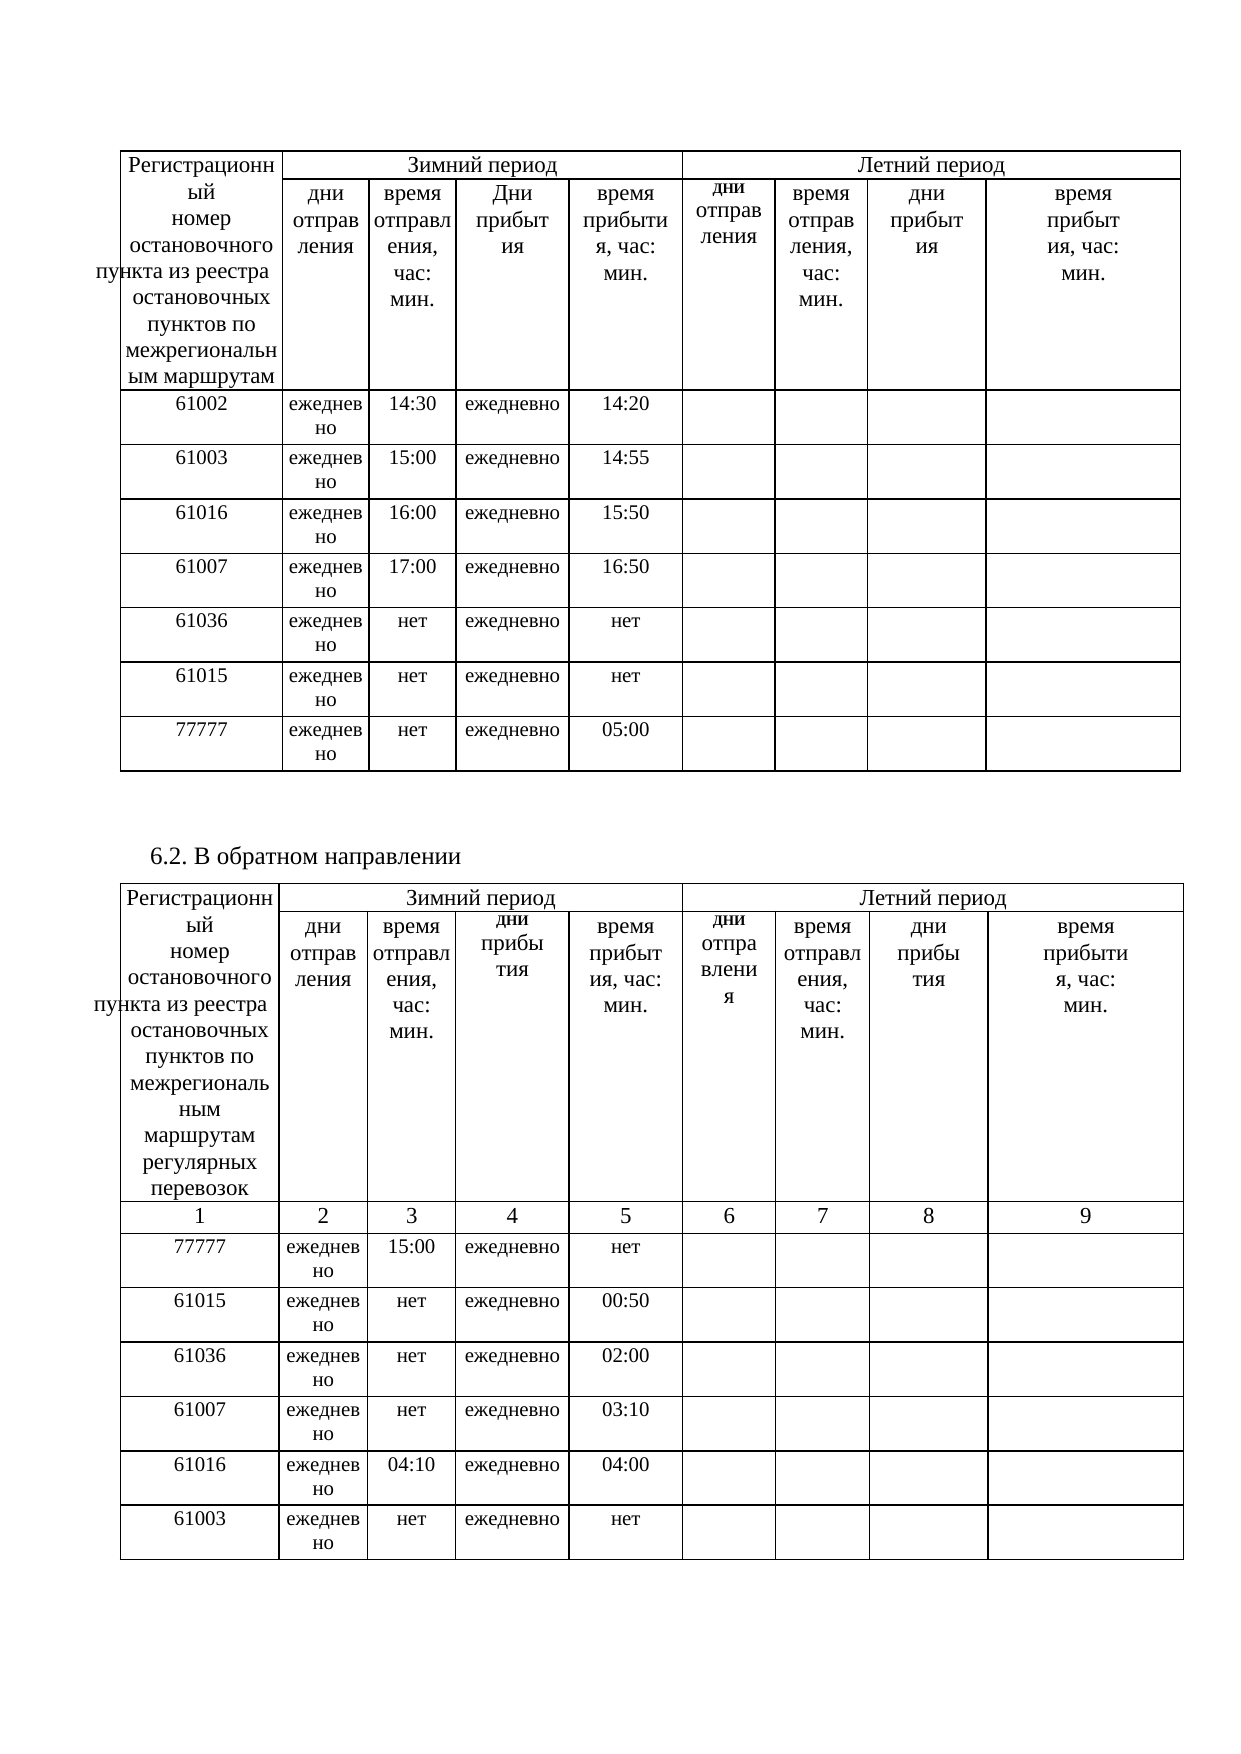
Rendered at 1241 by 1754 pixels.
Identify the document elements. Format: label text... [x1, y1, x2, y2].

table_cell 77777 [121, 717, 282, 770]
table_cell ежедневно [457, 608, 568, 661]
table_cell [987, 554, 1180, 607]
table_cell [989, 1506, 1183, 1559]
table_cell ежедневно [283, 554, 368, 607]
table_cell 02:00 [570, 1343, 682, 1396]
table_cell нет [570, 1506, 682, 1559]
table_cell Дни прибыт ия [457, 180, 568, 389]
table_cell ежедневно [283, 608, 368, 661]
table_header Летний период [683, 152, 1180, 178]
table_cell [868, 445, 985, 498]
table_cell 15:50 [570, 500, 682, 552]
table_cell время отправ ления, час: мин. [776, 180, 867, 389]
table_cell 61002 [121, 391, 282, 444]
table_cell [989, 1288, 1183, 1341]
table_cell нет [370, 717, 455, 770]
table_cell [683, 717, 774, 770]
table_cell 14:30 [370, 391, 455, 444]
table_cell [987, 663, 1180, 716]
table_cell [776, 445, 867, 498]
table_cell [987, 717, 1180, 770]
table_cell ежедневно [457, 717, 568, 770]
table_cell [683, 445, 774, 498]
table_cell 03:10 [570, 1397, 682, 1450]
table_cell [683, 1288, 775, 1341]
table_cell 61015 [121, 663, 282, 716]
table_cell [989, 1234, 1183, 1287]
table_cell [776, 663, 867, 716]
table_cell нет [368, 1343, 455, 1396]
table_cell время отправл ения, час: мин. [776, 912, 869, 1201]
table_cell [776, 1397, 869, 1450]
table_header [121, 152, 282, 389]
table_cell [868, 608, 985, 661]
table_cell 3 [368, 1202, 455, 1232]
table_cell дни прибыт ия [868, 180, 985, 389]
table_cell [776, 500, 867, 552]
table_cell [868, 500, 985, 552]
table_cell 14:20 [570, 391, 682, 444]
table_cell ежедневно [280, 1397, 367, 1450]
table_cell [870, 1288, 987, 1341]
table_cell 61016 [121, 500, 282, 552]
table_cell 1 [121, 1202, 278, 1232]
table_cell 05:00 [570, 717, 682, 770]
table_cell ДНИ отпра влени я [683, 912, 775, 1201]
table_cell 4 [456, 1202, 568, 1232]
table_cell 6 [683, 1202, 775, 1232]
table_cell [868, 663, 985, 716]
table_cell дни отправ ления [280, 912, 367, 1201]
table_cell [868, 717, 985, 770]
table_cell время отправл ения, час: мин. [368, 912, 455, 1201]
table_cell [989, 1397, 1183, 1450]
table_cell ежедневно [457, 500, 568, 552]
table_cell [776, 554, 867, 607]
table_cell 61007 [121, 554, 282, 607]
table_cell 61036 [121, 608, 282, 661]
table_cell время прибыти я, час: мин. [989, 912, 1183, 1201]
table_cell [870, 1343, 987, 1396]
table_cell [683, 1452, 775, 1504]
table_cell ежедневно [280, 1506, 367, 1559]
table_cell ДНИ отправ ления [683, 180, 774, 389]
table_cell время прибыт ия, час: мин. [987, 180, 1180, 389]
table_cell нет [570, 1234, 682, 1287]
table_cell 14:55 [570, 445, 682, 498]
table_cell время прибыти я, час: мин. [570, 180, 682, 389]
table_cell [776, 1288, 869, 1341]
table_cell [776, 1343, 869, 1396]
table_cell 16:00 [370, 500, 455, 552]
table_header Регистрационный номер остановочного пункта из реестра остановочных пунктов по межрегиональным маршрутам регулярных перевозок [121, 884, 278, 1201]
table_cell [987, 445, 1180, 498]
table_cell ежедневно [456, 1397, 568, 1450]
table_cell [683, 1506, 775, 1559]
table_cell [868, 391, 985, 444]
table_cell ежедневно [283, 445, 368, 498]
table_cell нет [368, 1506, 455, 1559]
table_cell [989, 1452, 1183, 1504]
table_cell [683, 1234, 775, 1287]
table_cell [683, 1343, 775, 1396]
table_cell [683, 1397, 775, 1450]
table_cell [683, 391, 774, 444]
table_cell 61036 [121, 1343, 278, 1396]
table_cell ежедневно [280, 1288, 367, 1341]
table_cell [776, 608, 867, 661]
table_cell [776, 1234, 869, 1287]
table_cell нет [370, 608, 455, 661]
table_cell ежедневно [280, 1234, 367, 1287]
table_cell [868, 554, 985, 607]
table_cell 16:50 [570, 554, 682, 607]
table_cell ежедневно [457, 445, 568, 498]
table_cell нет [368, 1397, 455, 1450]
table_cell ежедневно [456, 1343, 568, 1396]
table_cell [776, 1506, 869, 1559]
table_cell 8 [870, 1202, 987, 1232]
table_cell нет [370, 663, 455, 716]
table_cell ежедневно [457, 391, 568, 444]
table_cell нет [570, 608, 682, 661]
table_cell время отправл ения, час: мин. [370, 180, 455, 389]
table_cell ежедневно [456, 1288, 568, 1341]
table_cell ежедневно [283, 391, 368, 444]
table_header Зимний период [280, 884, 682, 911]
table_cell ДНИ прибы тия [456, 912, 568, 1201]
table_cell ежедневно [457, 554, 568, 607]
table_cell ежедневно [457, 663, 568, 716]
table_cell 61016 [121, 1452, 278, 1504]
table_cell ежедневно [456, 1452, 568, 1504]
table_cell ежедневно [283, 663, 368, 716]
table_cell [683, 608, 774, 661]
table_cell 5 [570, 1202, 682, 1232]
table_cell 61003 [121, 445, 282, 498]
table_cell 61015 [121, 1288, 278, 1341]
table_cell [776, 717, 867, 770]
table_cell [989, 1343, 1183, 1396]
table_cell 61003 [121, 1506, 278, 1559]
table_cell [870, 1506, 987, 1559]
table_cell 61007 [121, 1397, 278, 1450]
table_cell 7 [776, 1202, 869, 1232]
table_cell [776, 391, 867, 444]
table_cell [776, 1452, 869, 1504]
table_cell [683, 554, 774, 607]
table_cell [987, 391, 1180, 444]
table_cell [987, 500, 1180, 552]
table_cell [870, 1452, 987, 1504]
table_cell ежедневно [456, 1234, 568, 1287]
table_cell 9 [989, 1202, 1183, 1232]
table_cell [987, 608, 1180, 661]
table_cell [683, 500, 774, 552]
text 6.2. В обратном направлении [150, 841, 1090, 870]
table_cell 15:00 [370, 445, 455, 498]
table_cell 04:10 [368, 1452, 455, 1504]
table_cell дни прибы тия [870, 912, 987, 1201]
table_cell нет [570, 663, 682, 716]
table_cell ежедневно [283, 717, 368, 770]
table_cell [870, 1234, 987, 1287]
table_cell 77777 [121, 1234, 278, 1287]
table_cell нет [368, 1288, 455, 1341]
table_cell ежедневно [280, 1343, 367, 1396]
table_cell 15:00 [368, 1234, 455, 1287]
table_cell ежедневно [456, 1506, 568, 1559]
table_cell [870, 1397, 987, 1450]
table_cell 04:00 [570, 1452, 682, 1504]
table_header Зимний период [283, 152, 682, 178]
table_cell дни отправ ления [283, 180, 368, 389]
table_header Летний период [683, 884, 1183, 911]
table_cell ежедневно [280, 1452, 367, 1504]
table_cell [683, 663, 774, 716]
table_cell время прибыт ия, час: мин. [570, 912, 682, 1201]
table_cell 2 [280, 1202, 367, 1232]
table_cell 00:50 [570, 1288, 682, 1341]
table_cell 17:00 [370, 554, 455, 607]
table_cell ежедневно [283, 500, 368, 552]
